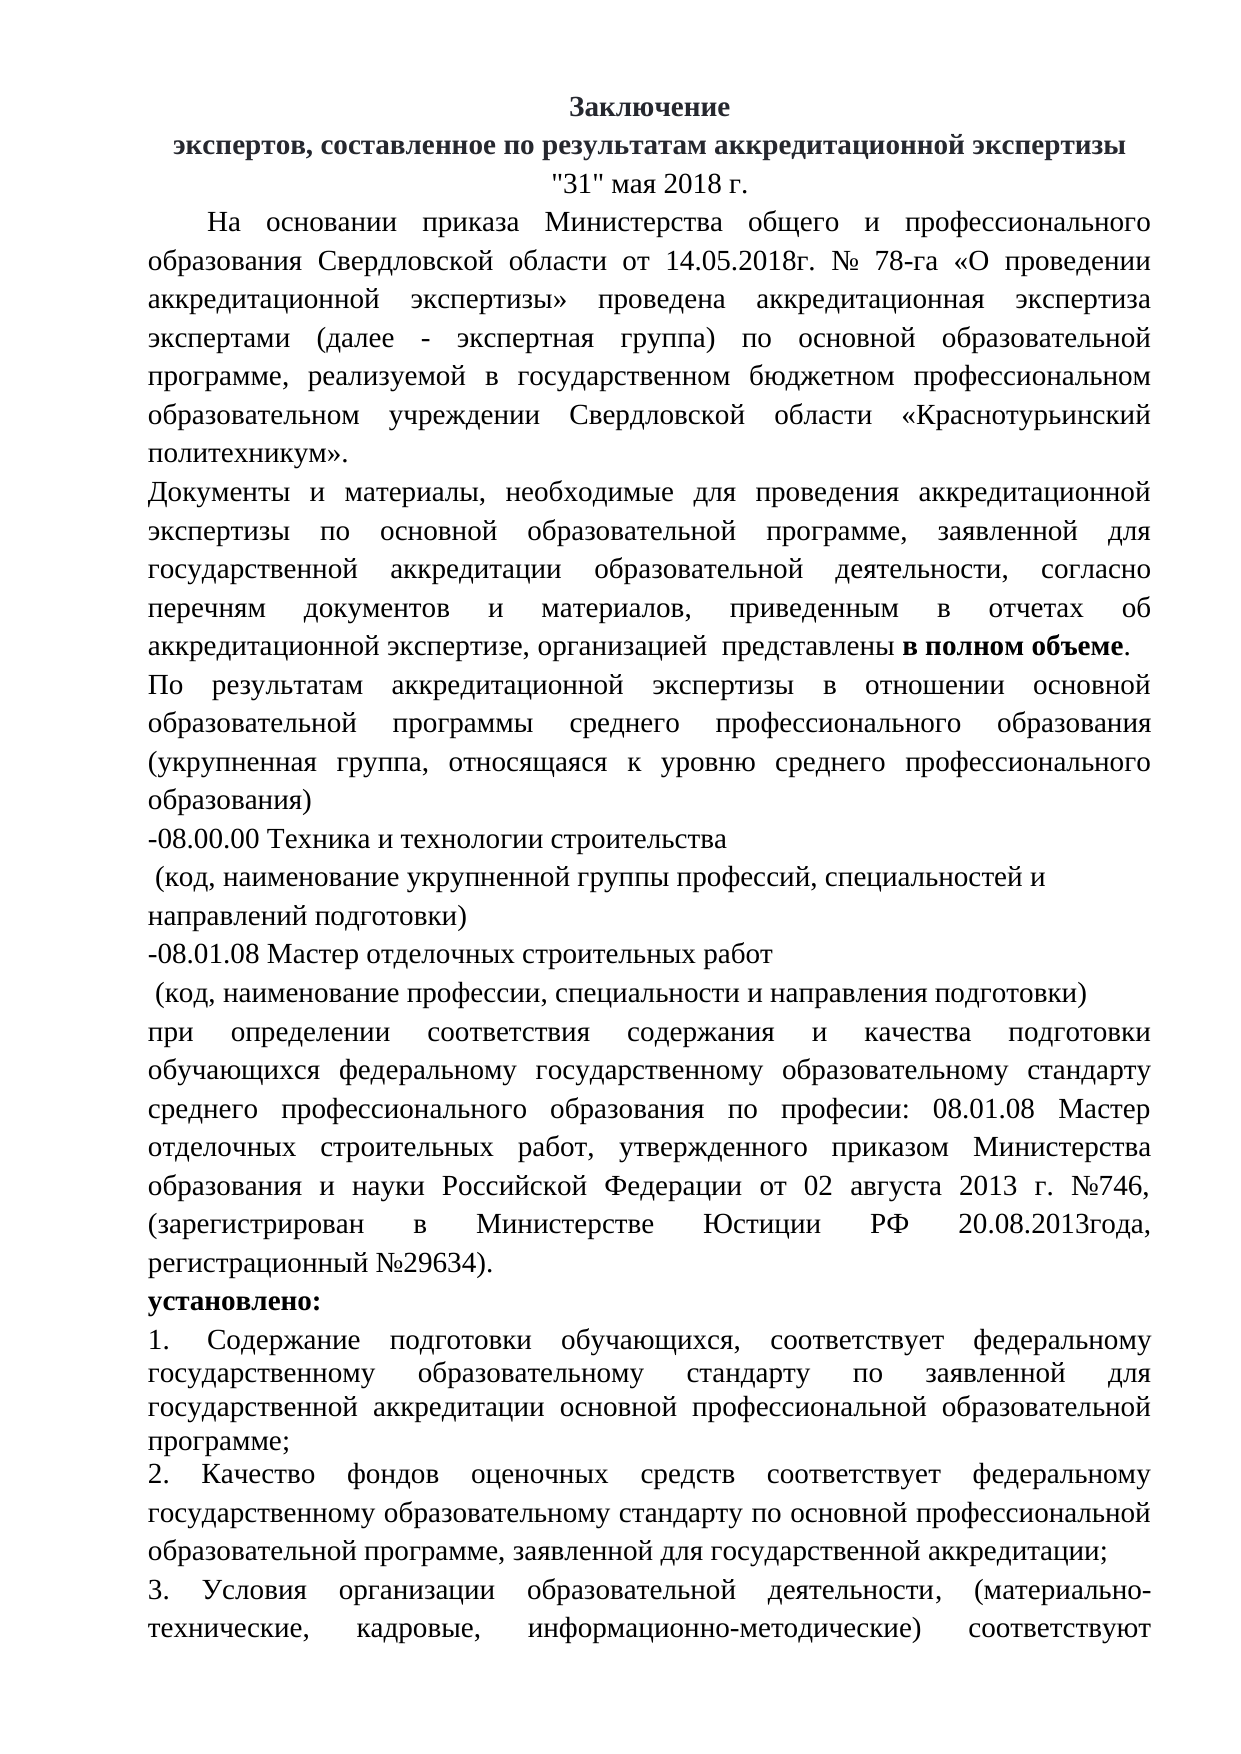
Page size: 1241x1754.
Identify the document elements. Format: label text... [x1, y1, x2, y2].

text экспертов, составленное по результатам аккредитационной экспертизы [148, 127, 1152, 161]
text На основании приказа Министерства общего и профессионального образования Свердловской области от 14.05.2018г. № 78-га «О проведении аккредитационной экспертизы» проведена аккредитационная экспертиза экспертами (далее - экспертная группа) по основной образовательной программе, реализуемой в государственном бюджетном профессиональном образовательном учреждении Свердловской области «Краснотурьинский политехникум». [148, 204, 1152, 469]
text Заключение [148, 89, 1152, 122]
text По результатам аккредитационной экспертизы в отношении основной образовательной программы среднего профессионального образования (укрупненная группа, относящаяся к уровню среднего профессионального образования) [148, 667, 1152, 816]
text при определении соответствия содержания и качества подготовки обучающихся федеральному государственному образовательному стандарту среднего профессионального образования по професии: 08.01.08 Мастер отделочных строительных работ, утвержденного приказом Министерства образования и науки Российской Федерации от 02 августа 2013 г. №746, (зарегистрирован в Министерстве Юстиции РФ 20.08.2013года, регистрационный №29634). [148, 1014, 1152, 1278]
text 2. Качество фондов оценочных средств соответствует федеральному государственному образовательному стандарту по основной профессиональной образовательной программе, заявленной для государственной аккредитации; [148, 1456, 1152, 1567]
text -08.01.08 Мастер отделочных строительных работ [148, 937, 1152, 970]
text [148, 1572, 1152, 1644]
list Содержание подготовки обучающихся, соответствует федеральному государственному образовательному стандарту по заявленной для государственной аккредитации основной профессиональной образовательной программе; [148, 1322, 1152, 1456]
text "31" мая 2018 г. [148, 166, 1152, 199]
text (код, наименование профессии, специальности и направления подготовки) [148, 975, 1152, 1009]
text (код, наименование укрупненной группы профессий, специальностей и направлений подготовки) [148, 859, 1152, 932]
text -08.00.00 Техника и технологии строительства [148, 821, 1152, 854]
text Документы и материалы, необходимые для проведения аккредитационной экспертизы по основной образовательной программе, заявленной для государственной аккредитации образовательной деятельности, согласно перечням документов и материалов, приведенным в отчетах об аккредитационной экспертизе, организацией представлены в полном объеме. [148, 474, 1152, 662]
text установлено: [148, 1283, 1152, 1317]
